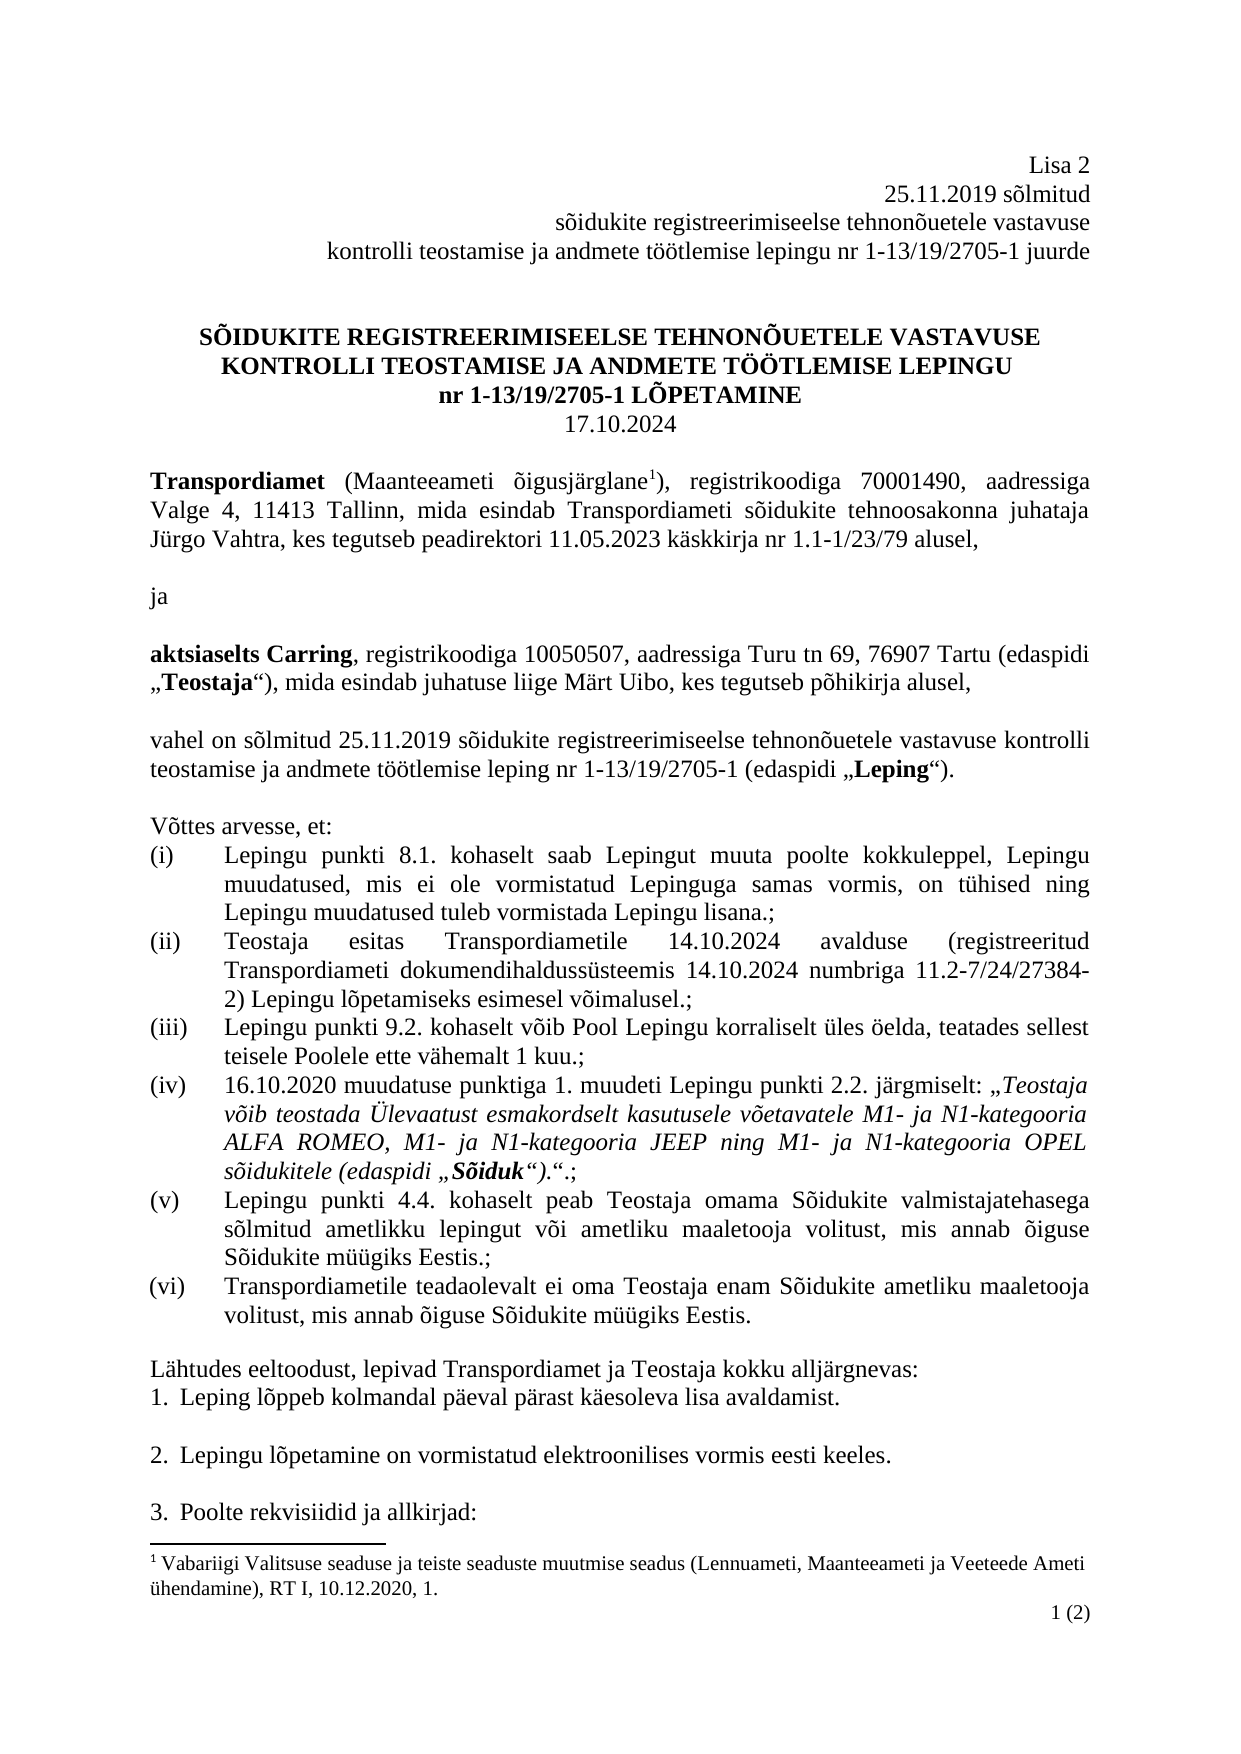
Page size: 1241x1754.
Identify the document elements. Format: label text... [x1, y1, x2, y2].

text Transpordiamet (Maanteeameti õigusjärglane), registrikoodiga 70001490, aadressiga Valge 4, 11413 Tallinn, mida esindab Transpordiameti sõidukite tehnoosakonna juhataja Jürgo Vahtra, kes tegutseb peadirektori 11.05.2023 käskkirja nr 1.1-1/23/79 alusel, [150, 466, 1090, 552]
text Lisa 2 [150, 150, 1090, 179]
list 16.10.2020 muudatuse punktiga 1. muudeti Lepingu punkti 2.2. järgmiselt: „Teostaja võib teostada Ülevaatust esmakordselt kasutusele võetavatele M1- ja N1-kategooria ALFA ROMEO, M1- ja N1-kategooria JEEP ning M1- ja N1-kategooria OPEL sõidukitele (edaspidi „Sõiduk“).“.; [150, 1070, 1090, 1185]
list Transpordiametile teadaolevalt ei oma Teostaja enam Sõidukite ametliku maaletooja volitust, mis annab õiguse Sõidukite müügiks Eestis. [149, 1271, 1090, 1329]
text kontrolli teostamise ja andmete töötlemise lepingu nr 1-13/19/2705-1 juurde [150, 236, 1090, 265]
list Lepingu punkti 9.2. kohaselt võib Pool Lepingu korraliselt üles öelda, teatades sellest teisele Poolele ette vähemalt 1 kuu.; [150, 1012, 1090, 1070]
text vahel on sõlmitud 25.11.2019 sõidukite registreerimiseelse tehnonõuetele vastavuse kontrolli teostamise ja andmete töötlemise leping nr 1-13/19/2705-1 (edaspidi „Leping“). [150, 725, 1090, 782]
list Leping lõppeb kolmandal päeval pärast käesoleva lisa avaldamist. [150, 1382, 1090, 1411]
list Teostaja esitas Transpordiametile 14.10.2024 avalduse (registreeritud Transpordiameti dokumendihaldussüsteemis 14.10.2024 numbriga 11.2-7/24/27384-2) Lepingu lõpetamiseks esimesel võimalusel.; [150, 926, 1090, 1012]
list Lepingu punkti 4.4. kohaselt peab Teostaja omama Sõidukite valmistajatehasega sõlmitud ametlikku lepingut või ametliku maaletooja volitust, mis annab õiguse Sõidukite müügiks Eestis.; [150, 1185, 1090, 1271]
text ja [150, 581, 1090, 610]
text SÕIDUKITE REGISTREERIMISEELSE TEHNONÕUETELE VASTAVUSE KONTROLLI TEOSTAMISE JA ANDMETE TÖÖTLEMISE LEPINGU nr 1-13/19/2705-1 LÕPETAMINE [150, 322, 1090, 409]
list Lepingu punkti 8.1. kohaselt saab Lepingut muuta poolte kokkuleppel, Lepingu muudatused, mis ei ole vormistatud Lepinguga samas vormis, on tühised ning Lepingu muudatused tuleb vormistada Lepingu lisana.; [150, 840, 1090, 926]
list Lepingu lõpetamine on vormistatud elektroonilises vormis eesti keeles. [150, 1440, 1090, 1469]
list Poolte rekvisiidid ja allkirjad: [150, 1497, 1090, 1526]
text 25.11.2019 sõlmitud [150, 179, 1090, 207]
text sõidukite registreerimiseelse tehnonõuetele vastavuse [150, 207, 1090, 236]
text aktsiaselts Carring, registrikoodiga 10050507, aadressiga Turu tn 69, 76907 Tartu (edaspidi „Teostaja“), mida esindab juhatuse liige Märt Uibo, kes tegutseb põhikirja alusel, [150, 639, 1090, 696]
text 17.10.2024 [150, 409, 1090, 437]
text Võttes arvesse, et: [150, 811, 1090, 840]
text Lähtudes eeltoodust, lepivad Transpordiamet ja Teostaja kokku alljärgnevas: [150, 1354, 1090, 1382]
